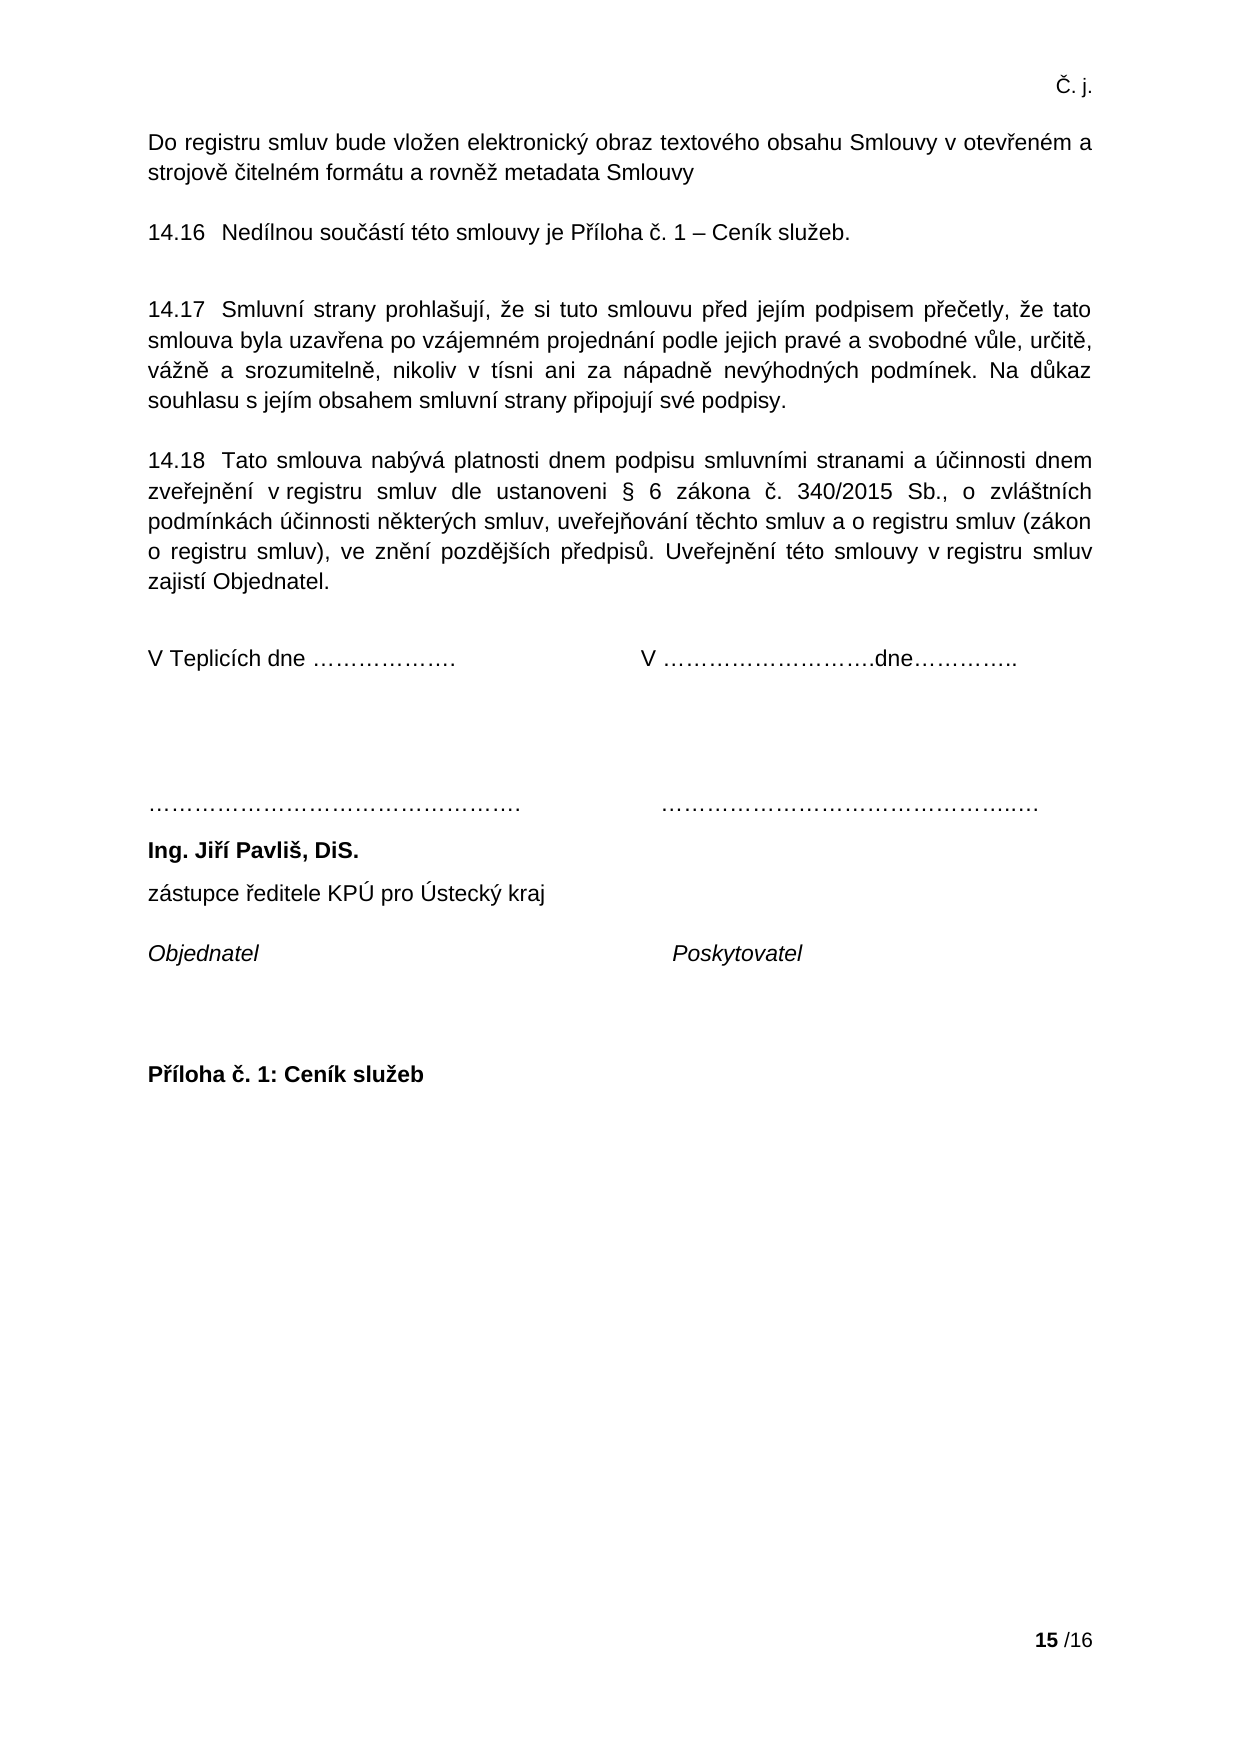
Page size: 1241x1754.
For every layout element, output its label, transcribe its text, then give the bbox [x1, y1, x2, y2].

text V Teplicích dne ………………. V ……………………….dne………….. [148, 645, 1093, 672]
text Ing. Jiří Pavliš, DiS. [148, 837, 1093, 863]
text …………………………………………. ………………………………………..… [148, 790, 1093, 816]
list Nedílnou součástí této smlouvy je Příloha č. 1 – Ceník služeb. [148, 219, 1093, 246]
list Smluvní strany prohlašují, že si tuto smlouvu před jejím podpisem přečetly, že tato smlouva byla uzavřena po vzájemném projednání podle jejich pravé a svobodné vůle, určitě, vážně a srozumitelně, nikoliv v tísni ani za nápadně nevýhodných podmínek. Na důkaz souhlasu s jejím obsahem smluvní strany připojují své podpisy. [148, 296, 1093, 413]
list Tato smlouva nabývá platnosti dnem podpisu smluvními stranami a účinnosti dnem zveřejnění v registru smluv dle ustanoveni § 6 zákona č. 340/2015 Sb., o zvláštních podmínkách účinnosti některých smluv, uveřejňování těchto smluv a o registru smluv (zákon o registru smluv), ve znění pozdějších předpisů. Uveřejnění této smlouvy v registru smluv zajistí Objednatel. [148, 447, 1093, 595]
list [148, 129, 1093, 185]
text zástupce ředitele KPÚ pro Ústecký kraj [148, 880, 1093, 906]
text Příloha č. 1: Ceník služeb [148, 1061, 1093, 1087]
text Objednatel Poskytovatel [148, 940, 1093, 967]
